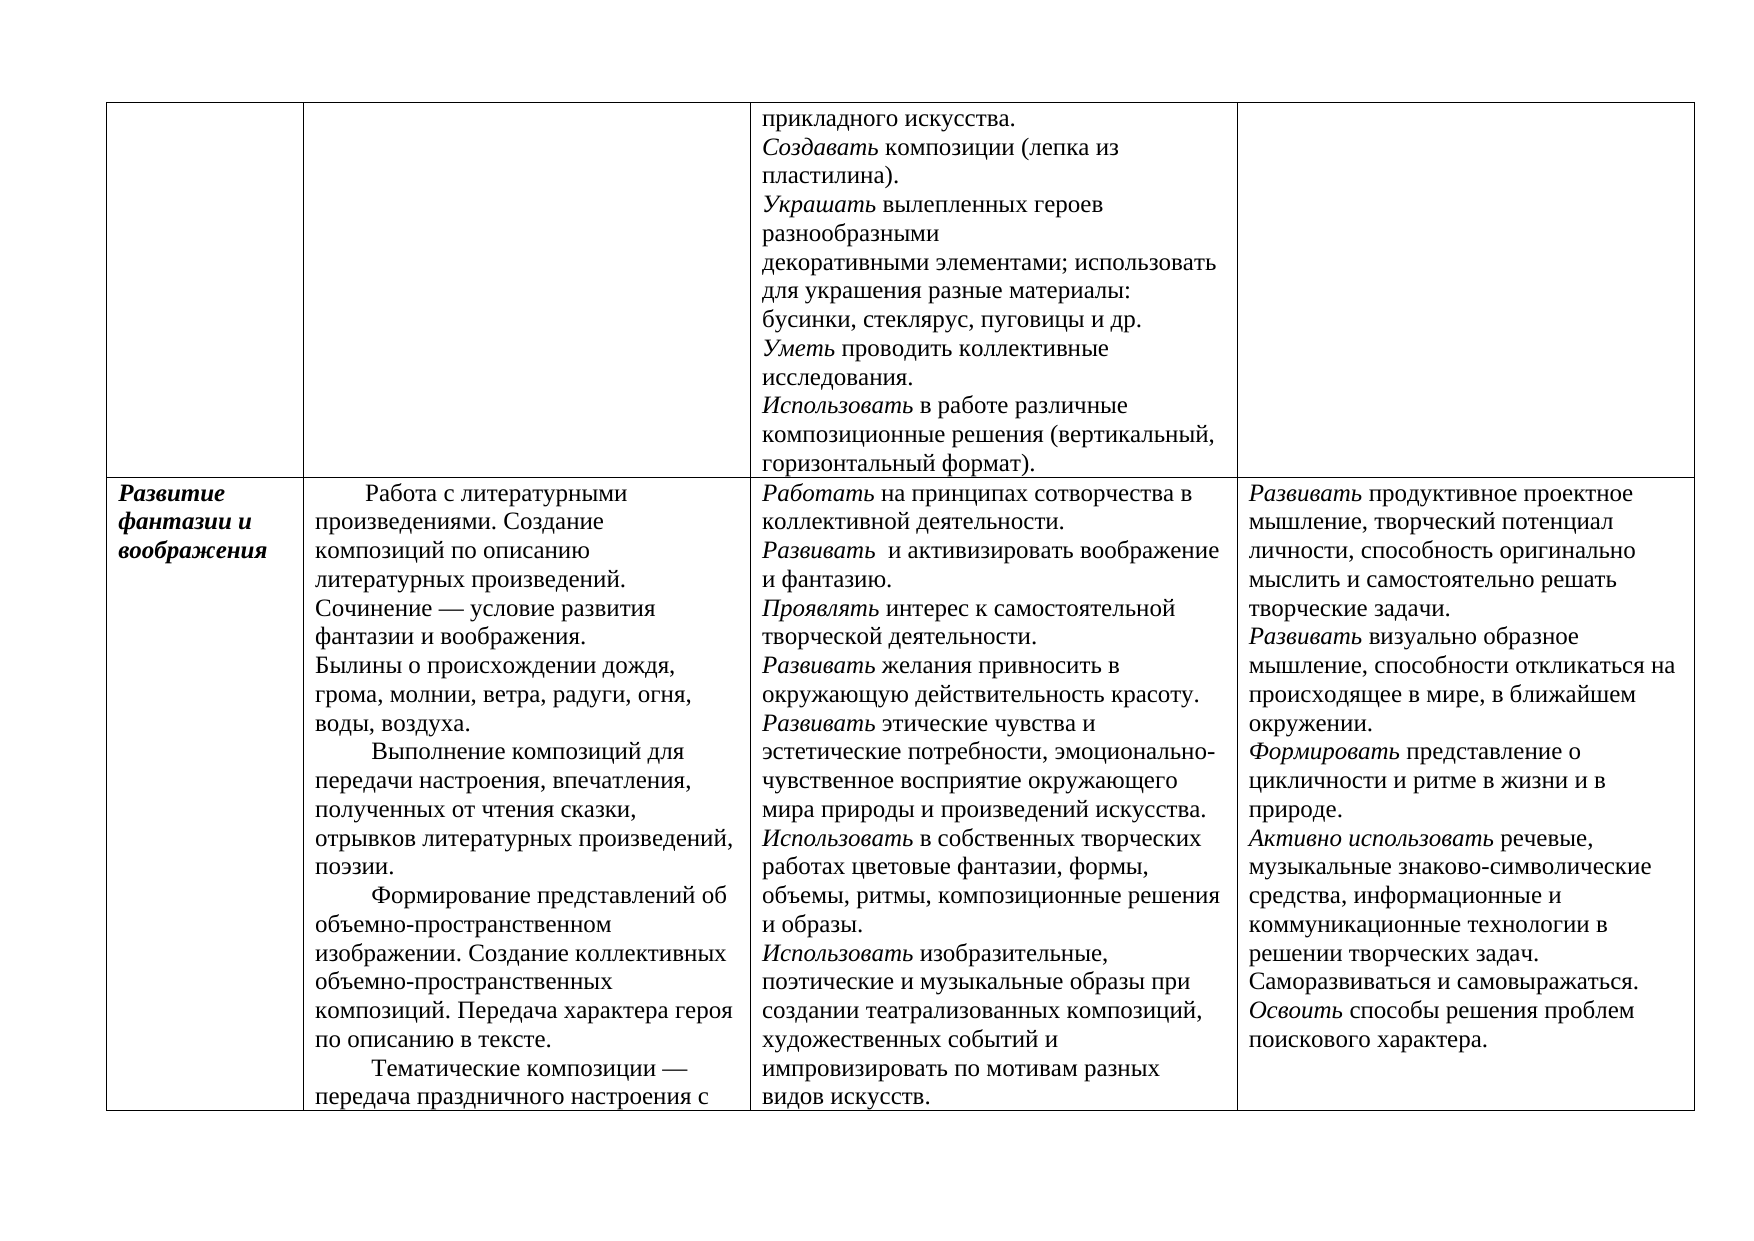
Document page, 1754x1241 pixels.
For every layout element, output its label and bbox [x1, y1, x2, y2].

table_cell [107, 478, 303, 1110]
table_cell [1238, 478, 1694, 1110]
table_cell [304, 478, 750, 1110]
table_cell [107, 103, 303, 477]
table_cell [1238, 103, 1694, 477]
table_cell [751, 478, 1237, 1110]
table_cell [304, 103, 750, 477]
table_cell [751, 103, 1237, 477]
